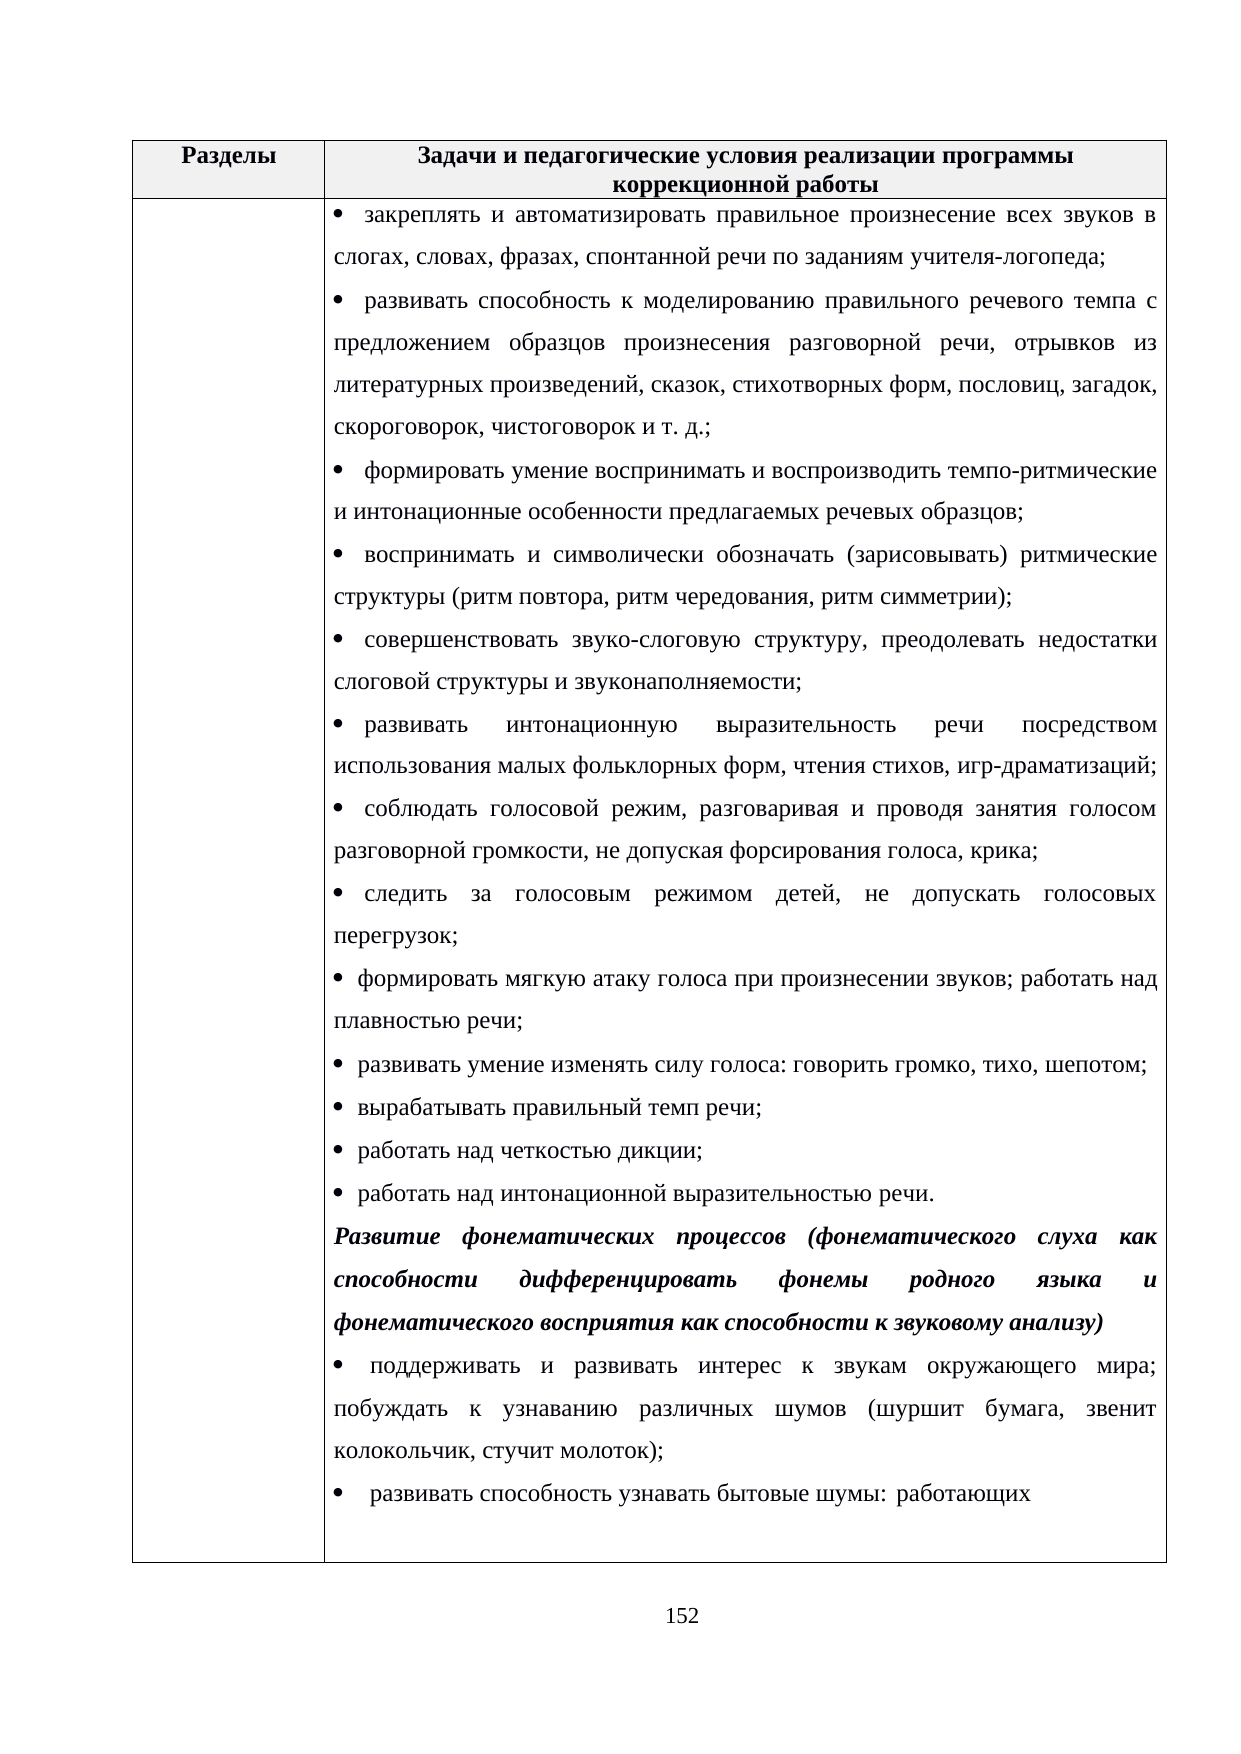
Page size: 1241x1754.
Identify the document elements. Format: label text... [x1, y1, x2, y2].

table_header Задачи и педагогические условия реализации программы коррекционной работы [325, 141, 1166, 198]
table_cell [133, 199, 324, 1562]
table_cell закреплять и автоматизировать правильное произнесение всех звуков в слогах, словах, фразах, спонтанной речи по заданиям учителя-логопеда; развивать способность к моделированию правильного речевого темпа с предложением образцов произнесения разговорной речи, отрывков из литературных произведений, сказок, стихотворных форм, пословиц, загадок, скороговорок, чистоговорок и т. д.; формировать умение воспринимать и воспроизводить темпо-ритмические и интонационные особенности предлагаемых речевых образцов; воспринимать и символически обозначать (зарисовывать) ритмические структуры (ритм повтора, ритм чередования, ритм симметрии); совершенствовать звуко-слоговую структуру, преодолевать недостатки слоговой структуры и звуконаполняемости; развивать интонационную выразительность речи посредством использования малых фольклорных форм, чтения стихов, игр-драматизаций; соблюдать голосовой режим, разговаривая и проводя занятия голосом разговорной громкости, не допуская форсирования голоса, крика; следить за голосовым режимом детей, не допускать голосовых перегрузок; формировать мягкую атаку голоса при произнесении звуков; работать над плавностью речи; развивать умение изменять силу голоса: говорить громко, тихо, шепотом; вырабатывать правильный темп речи; работать над четкостью дикции; работать над интонационной выразительностью речи. Развитие фонематических процессов (фонематического слуха как способности дифференцировать фонемы родного языка и фонематического восприятия как способности к звуковому анализу) поддерживать и развивать интерес к звукам окружающего мира; побуждать к узнаванию различных шумов (шуршит бумага, звенит колокольчик, стучит молоток); развивать способность узнавать бытовые шумы: работающих [325, 199, 1166, 1562]
table_header Разделы [133, 141, 324, 198]
